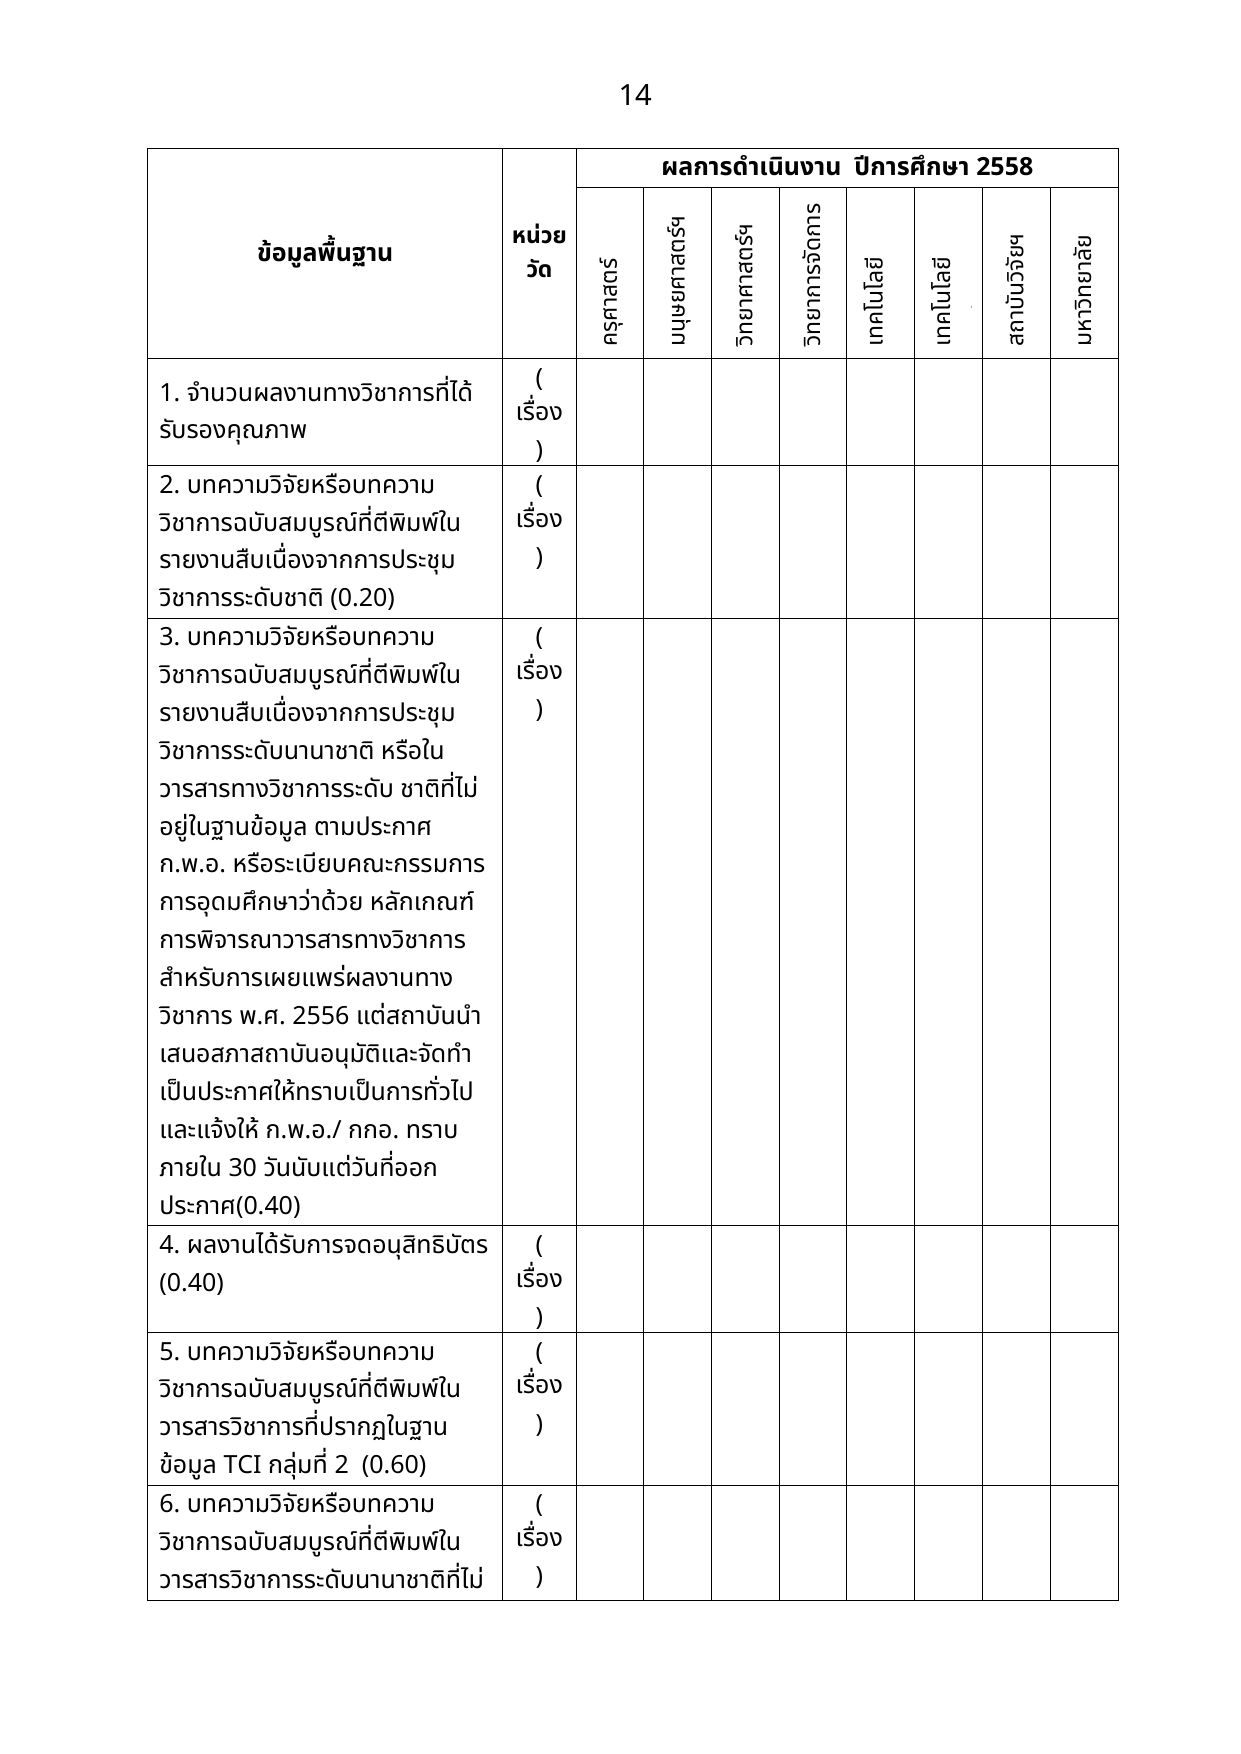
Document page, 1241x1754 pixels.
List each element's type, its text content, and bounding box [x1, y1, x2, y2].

table_cell 1. จำนวนผลงานทางวิชาการที่ได้รับรองคุณภาพ [148, 359, 502, 465]
table_cell [983, 1226, 1050, 1332]
table_cell [847, 1333, 914, 1485]
table_cell วิทยาการจัดการ [780, 188, 846, 358]
table_header หน่วยวัด [503, 149, 576, 358]
table_cell [983, 1333, 1050, 1485]
table_cell [712, 466, 779, 618]
table_cell [983, 466, 1050, 618]
table_cell [847, 1486, 914, 1600]
table_cell [847, 359, 914, 465]
table_cell (เรื่อง) [503, 359, 576, 465]
table_cell [577, 619, 643, 1225]
table_cell [1051, 619, 1118, 1225]
table_cell มหาวิทยาลัย [1051, 188, 1118, 358]
table_cell [780, 1486, 846, 1600]
table_cell [1051, 1226, 1118, 1332]
table_cell [915, 1333, 982, 1485]
table_cell [712, 359, 779, 465]
table_cell (เรื่อง) [503, 1333, 576, 1485]
table_cell [847, 466, 914, 618]
table_cell [915, 466, 982, 618]
table_cell [847, 1226, 914, 1332]
table_cell [644, 1226, 711, 1332]
table_cell [915, 1486, 982, 1600]
table_cell [1051, 466, 1118, 618]
table_cell [915, 619, 982, 1225]
table_cell [780, 359, 846, 465]
table_cell 3. บทความวิจัยหรือบทความวิชาการฉบับสมบูรณ์ที่ตีพิมพ์ในรายงานสืบเนื่องจากการประชุมวิชาการระดับนานาชาติ หรือในวารสารทางวิชาการระดับ ชาติที่ไม่อยู่ในฐานข้อมูล ตามประกาศ ก.พ.อ. หรือระเบียบคณะกรรมการการอุดมศึกษาว่าด้วย หลักเกณฑ์การพิจารณาวารสารทางวิชาการสำหรับการเผยแพร่ผลงานทางวิชาการ พ.ศ. 2556 แต่สถาบันนำเสนอสภาสถาบันอนุมัติและจัดทำเป็นประกาศให้ทราบเป็นการทั่วไป และแจ้งให้ ก.พ.อ./ กกอ. ทราบภายใน 30 วันนับแต่วันที่ออกประกาศ(0.40) [148, 619, 502, 1225]
table_cell [915, 359, 982, 465]
table_cell 4. ผลงานได้รับการจดอนุสิทธิบัตร (0.40) [148, 1226, 502, 1332]
table_cell [780, 1226, 846, 1332]
table_cell [712, 1226, 779, 1332]
table_cell [1051, 1333, 1118, 1485]
table_cell [847, 619, 914, 1225]
table_cell สถาบันวิจัยฯ [983, 188, 1050, 358]
table_cell ครุศาสตร์ [577, 188, 643, 358]
table_cell วิทยาศาสตร์ฯ [712, 188, 779, 358]
table_header ผลการดำเนินงาน ปีการศึกษา 2558 [577, 149, 1118, 187]
table_cell [983, 619, 1050, 1225]
table_cell [577, 466, 643, 618]
table_cell [712, 1333, 779, 1485]
table_cell [644, 1486, 711, 1600]
table_cell [644, 359, 711, 465]
table_cell [577, 1333, 643, 1485]
table_cell (เรื่อง) [503, 1486, 576, 1600]
table_cell (เรื่อง) [503, 619, 576, 1225]
table_cell [983, 1486, 1050, 1600]
table_cell [712, 1486, 779, 1600]
table_cell [577, 1486, 643, 1600]
table_header ข้อมูลพื้นฐาน [148, 149, 502, 358]
table_cell เทคโนโลยีการเกษตร [847, 188, 914, 358]
table_cell เทคโนโลยีอุตสาหกรรม [915, 188, 982, 358]
table_cell [983, 359, 1050, 465]
table_cell [644, 1333, 711, 1485]
table_cell [644, 466, 711, 618]
table_cell [780, 619, 846, 1225]
table_cell (เรื่อง) [503, 466, 576, 618]
table_cell [644, 619, 711, 1225]
table_cell [1051, 359, 1118, 465]
table_cell [577, 1226, 643, 1332]
table_cell 5. บทความวิจัยหรือบทความวิชาการฉบับสมบูรณ์ที่ตีพิมพ์ในวารสารวิชาการที่ปรากฏในฐานข้อมูล TCI กลุ่มที่ 2 (0.60) [148, 1333, 502, 1485]
table_cell (เรื่อง) [503, 1226, 576, 1332]
table_cell [577, 359, 643, 465]
table_cell [915, 1226, 982, 1332]
table_cell [780, 1333, 846, 1485]
table_cell [712, 619, 779, 1225]
table_cell 2. บทความวิจัยหรือบทความวิชาการฉบับสมบูรณ์ที่ตีพิมพ์ในรายงานสืบเนื่องจากการประชุมวิชาการระดับชาติ (0.20) [148, 466, 502, 618]
table_cell มนุษยศาสตร์ฯ [644, 188, 711, 358]
table_cell [1051, 1486, 1118, 1600]
table_cell [780, 466, 846, 618]
